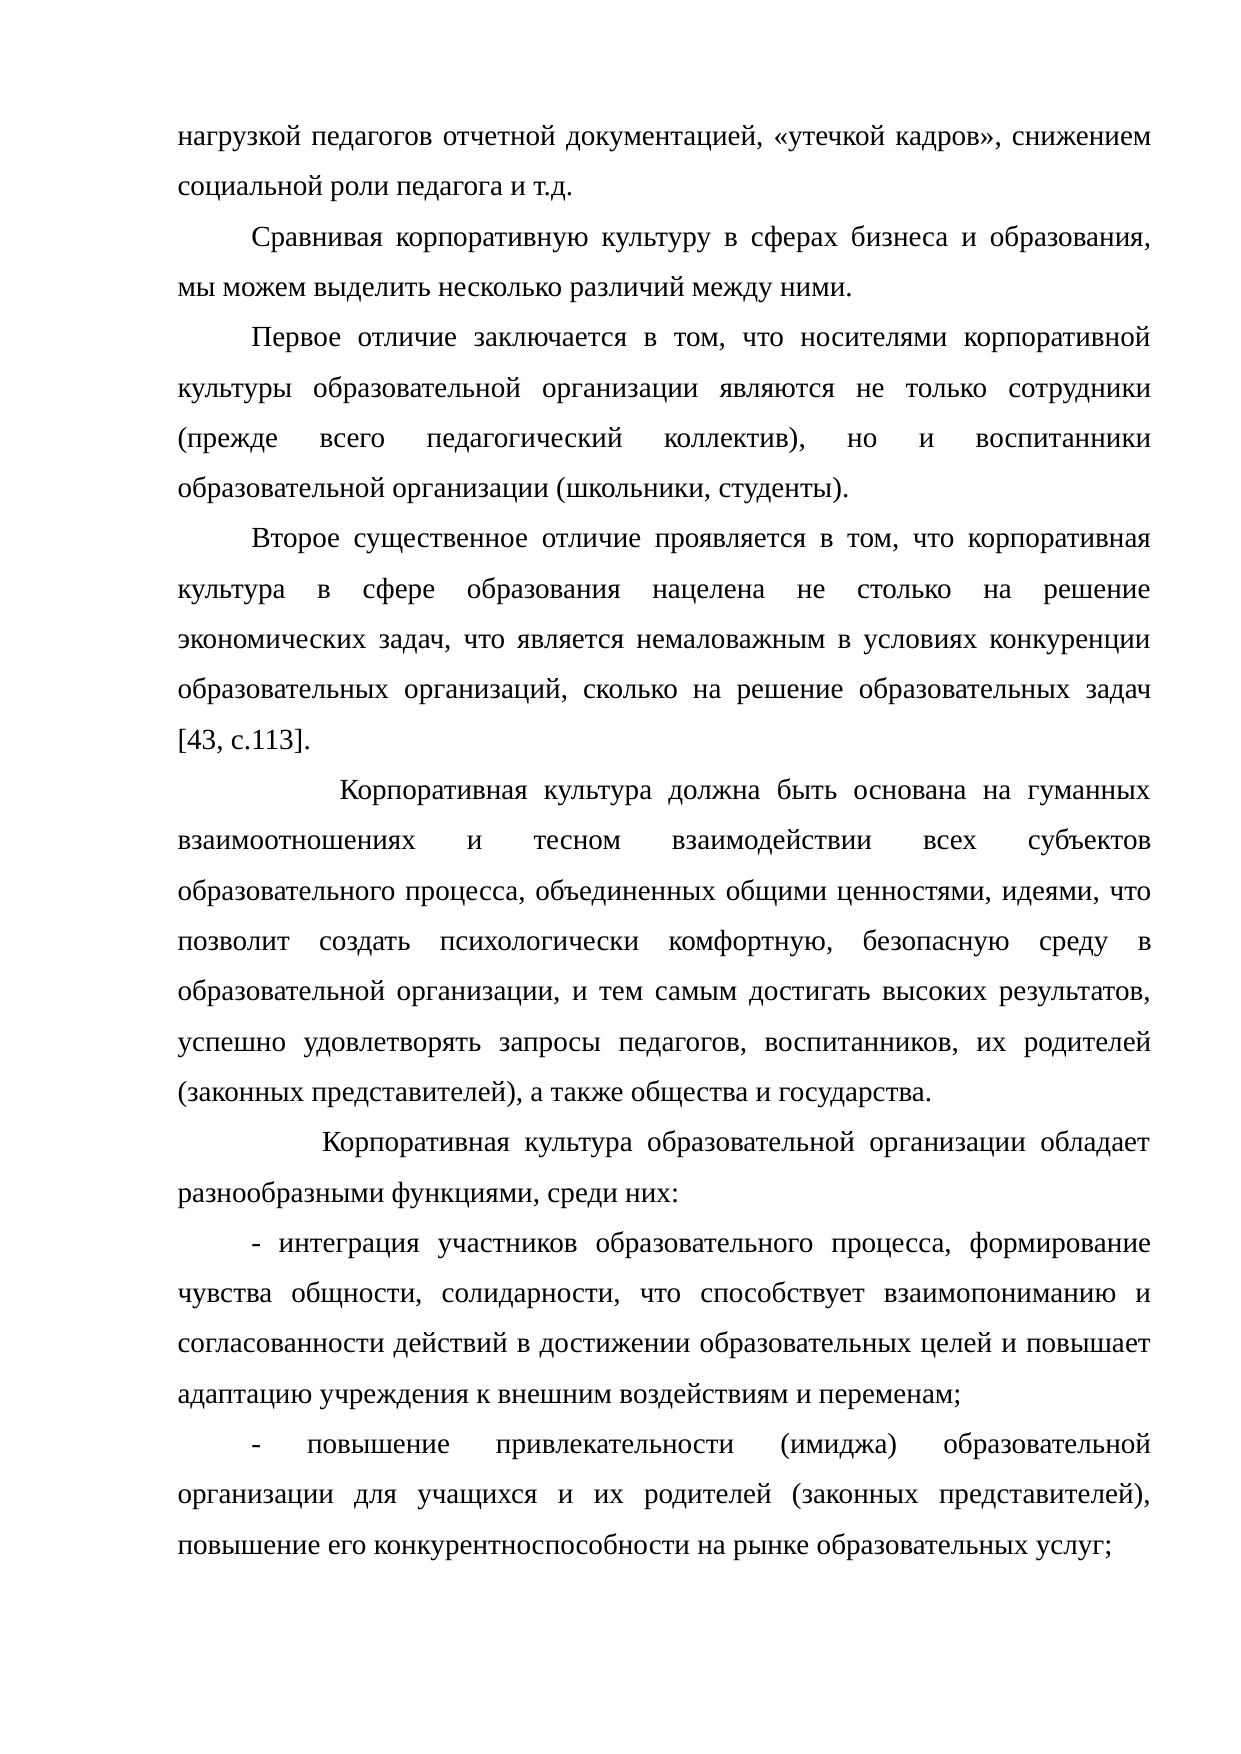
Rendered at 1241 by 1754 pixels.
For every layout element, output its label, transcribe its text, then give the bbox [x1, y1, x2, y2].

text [177, 118, 1152, 202]
text Сравнивая корпоративную культуру в сферах бизнеса и образования, мы можем выделить несколько различий между ними. [177, 219, 1152, 303]
text Корпоративная культура образовательной организации обладает разнообразными функциями, среди них: [177, 1124, 1152, 1208]
text Первое отличие заключается в том, что носителями корпоративной культуры образовательной организации являются не только сотрудники (прежде всего педагогический коллектив), но и воспитанники образовательной организации (школьники, студенты). [177, 319, 1152, 504]
text Второе существенное отличие проявляется в том, что корпоративная культура в сфере образования нацелена не столько на решение экономических задач, что является немаловажным в условиях конкуренции образовательных организаций, сколько на решение образовательных задач [43, с.113]. [177, 521, 1152, 755]
text - повышение привлекательности (имиджа) образовательной организации для учащихся и их родителей (законных представителей), повышение его конкурентноспособности на рынке образовательных услуг; [177, 1426, 1152, 1560]
text Корпоративная культура должна быть основана на гуманных взаимоотношениях и тесном взаимодействии всех субъектов образовательного процесса, объединенных общими ценностями, идеями, что позволит создать психологически комфортную, безопасную среду в образовательной организации, и тем самым достигать высоких результатов, успешно удовлетворять запросы педагогов, воспитанников, их родителей (законных представителей), а также общества и государства. [177, 772, 1152, 1108]
text - интеграция участников образовательного процесса, формирование чувства общности, солидарности, что способствует взаимопониманию и согласованности действий в достижении образовательных целей и повышает адаптацию учреждения к внешним воздействиям и переменам; [177, 1225, 1152, 1409]
